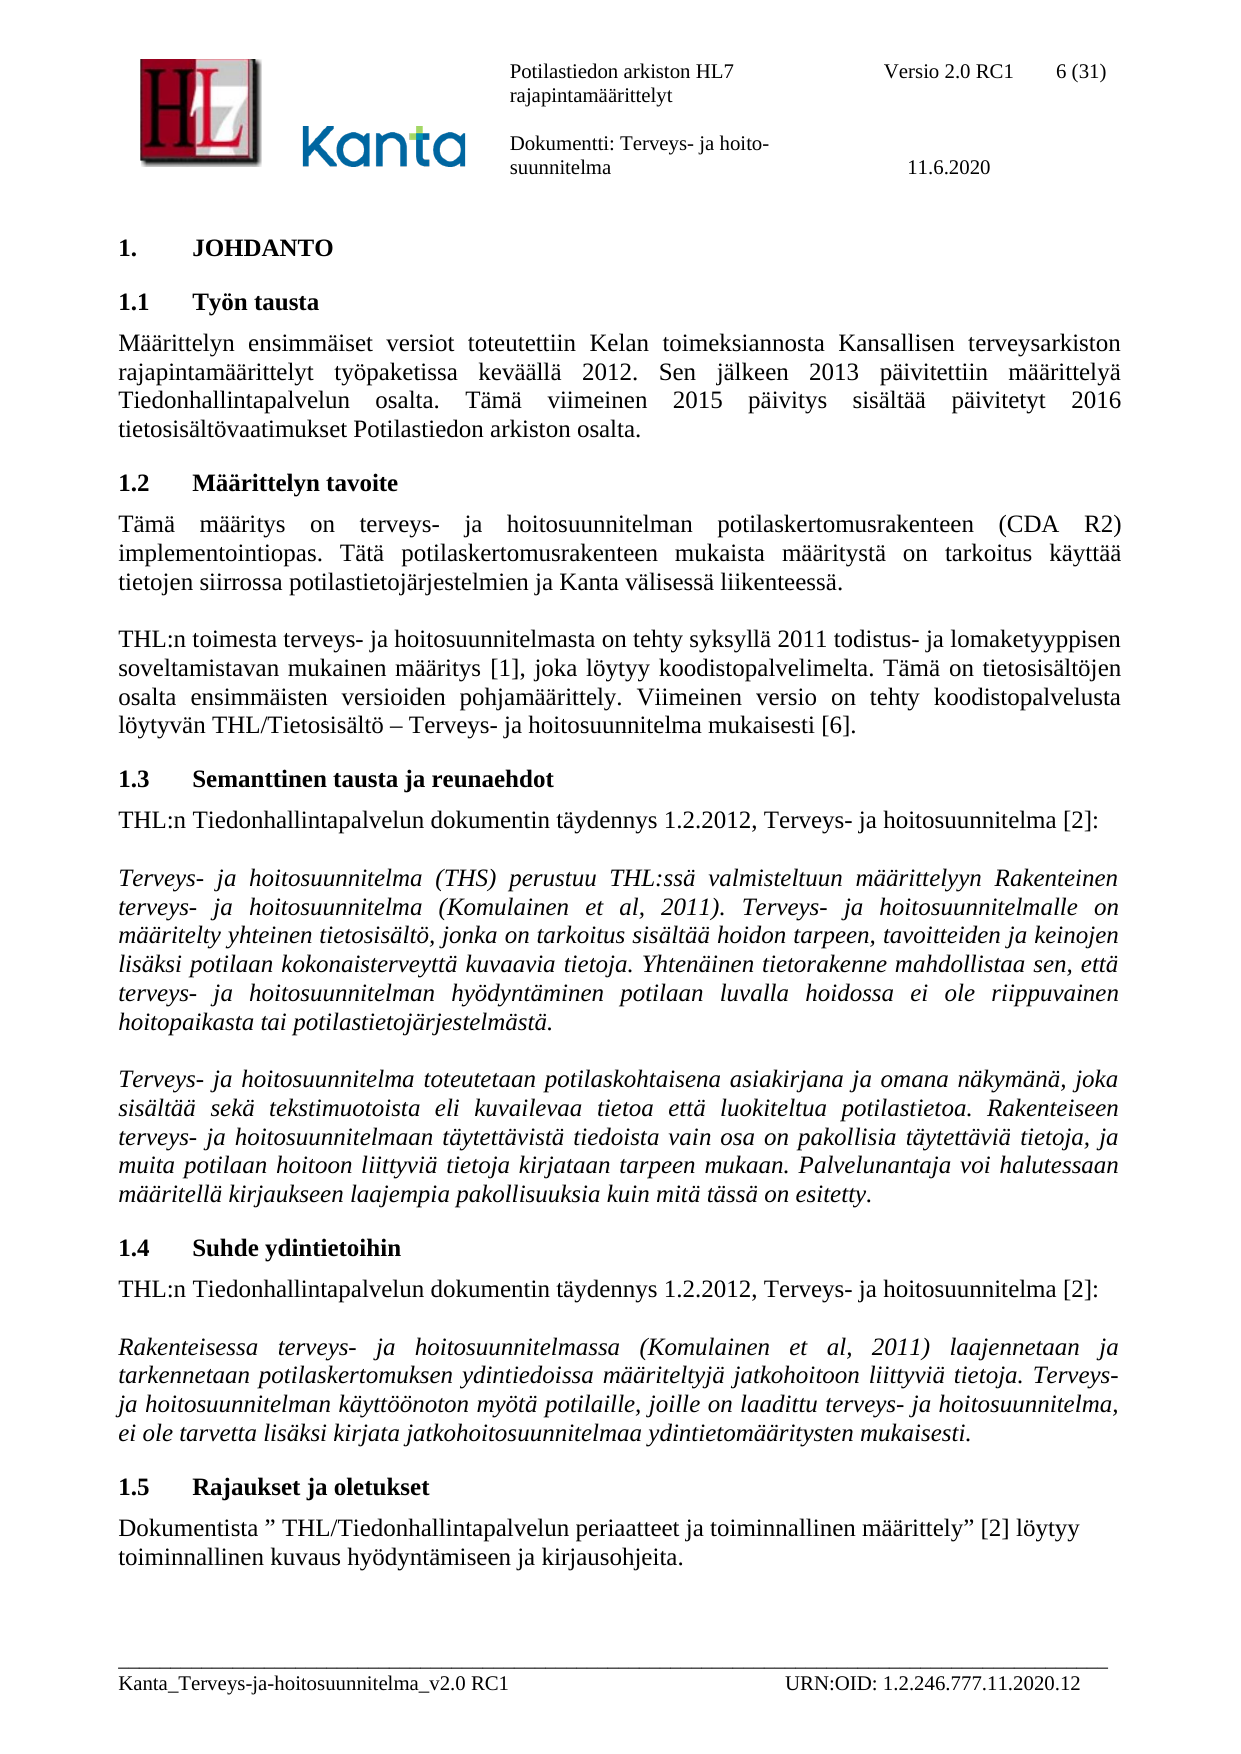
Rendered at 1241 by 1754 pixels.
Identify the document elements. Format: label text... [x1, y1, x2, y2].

text THL:n Tiedonhallintapalvelun dokumentin täydennys 1.2.2012, Terveys- ja hoitosuunnitelma [2]: [118, 806, 1122, 834]
subtitle Suhde ydintietoihin [118, 1233, 1122, 1262]
text Terveys- ja hoitosuunnitelma toteutetaan potilaskohtaisena asiakirjana ja omana näkymänä, joka sisältää sekä tekstimuotoista eli kuvailevaa tietoa että luokiteltua potilastietoa. Rakenteiseen terveys- ja hoitosuunnitelmaan täytettävistä tiedoista vain osa on pakollisia täytettäviä tietoja, ja muita potilaan hoitoon liittyviä tietoja kirjataan tarpeen mukaan. Palvelunantaja voi halutessaan määritellä kirjaukseen laajempia pakollisuuksia kuin mitä tässä on esitetty. [118, 1064, 1122, 1208]
subtitle JOHDANTO [118, 233, 1122, 262]
text Terveys- ja hoitosuunnitelma (THS) perustuu THL:ssä valmisteltuun määrittelyyn Rakenteinen terveys- ja hoitosuunnitelma (Komulainen et al, 2011). Terveys- ja hoitosuunnitelmalle on määritelty yhteinen tietosisältö, jonka on tarkoitus sisältää hoidon tarpeen, tavoitteiden ja keinojen lisäksi potilaan kokonaisterveyttä kuvaavia tietoja. Yhtenäinen tietorakenne mahdollistaa sen, että terveys- ja hoitosuunnitelman hyödyntäminen potilaan luvalla hoidossa ei ole riippuvainen hoitopaikasta tai potilastietojärjestelmästä. [118, 863, 1122, 1036]
text Rakenteisessa terveys- ja hoitosuunnitelmassa (Komulainen et al, 2011) laajennetaan ja tarkennetaan potilaskertomuksen ydintiedoissa määriteltyjä jatkohoitoon liittyviä tietoja. Terveys- ja hoitosuunnitelman käyttöönoton myötä potilaille, joille on laadittu terveys- ja hoitosuunnitelma, ei ole tarvetta lisäksi kirjata jatkohoitosuunnitelmaa ydintietomääritysten mukaisesti. [118, 1332, 1122, 1447]
picture [302, 126, 466, 167]
subtitle Määrittelyn tavoite [118, 468, 1122, 497]
subtitle Työn tausta [118, 287, 1122, 316]
text THL:n toimesta terveys- ja hoitosuunnitelmasta on tehty syksyllä 2011 todistus- ja lomaketyyppisen soveltamistavan mukainen määritys [1], joka löytyy koodistopalvelimelta. Tämä on tietosisältöjen osalta ensimmäisten versioiden pohjamäärittely. Viimeinen versio on tehty koodistopalvelusta löytyvän THL/Tietosisältö – Terveys- ja hoitosuunnitelma mukaisesti [6]. [118, 624, 1122, 739]
subtitle Rajaukset ja oletukset [118, 1472, 1122, 1501]
text THL:n Tiedonhallintapalvelun dokumentin täydennys 1.2.2012, Terveys- ja hoitosuunnitelma [2]: [118, 1274, 1122, 1303]
text Tämä määritys on terveys- ja hoitosuunnitelman potilaskertomusrakenteen (CDA R2) implementointiopas. Tätä potilaskertomusrakenteen mukaista määritystä on tarkoitus käyttää tietojen siirrossa potilastietojärjestelmien ja Kanta välisessä liikenteessä. [118, 509, 1122, 596]
text Määrittelyn ensimmäiset versiot toteutettiin Kelan toimeksiannosta Kansallisen terveysarkiston rajapintamäärittelyt työpaketissa keväällä 2012. Sen jälkeen 2013 päivitettiin määrittelyä Tiedonhallintapalvelun osalta. Tämä viimeinen 2015 päivitys sisältää päivitetyt 2016 tietosisältövaatimukset Potilastiedon arkiston osalta. [118, 328, 1122, 443]
subtitle Semanttinen tausta ja reunaehdot [118, 764, 1122, 793]
text Dokumentista ” THL/Tiedonhallintapalvelun periaatteet ja toiminnallinen määrittely” [2] löytyy toiminnallinen kuvaus hyödyntämiseen ja kirjausohjeita. [118, 1513, 1122, 1571]
picture [140, 59, 263, 167]
